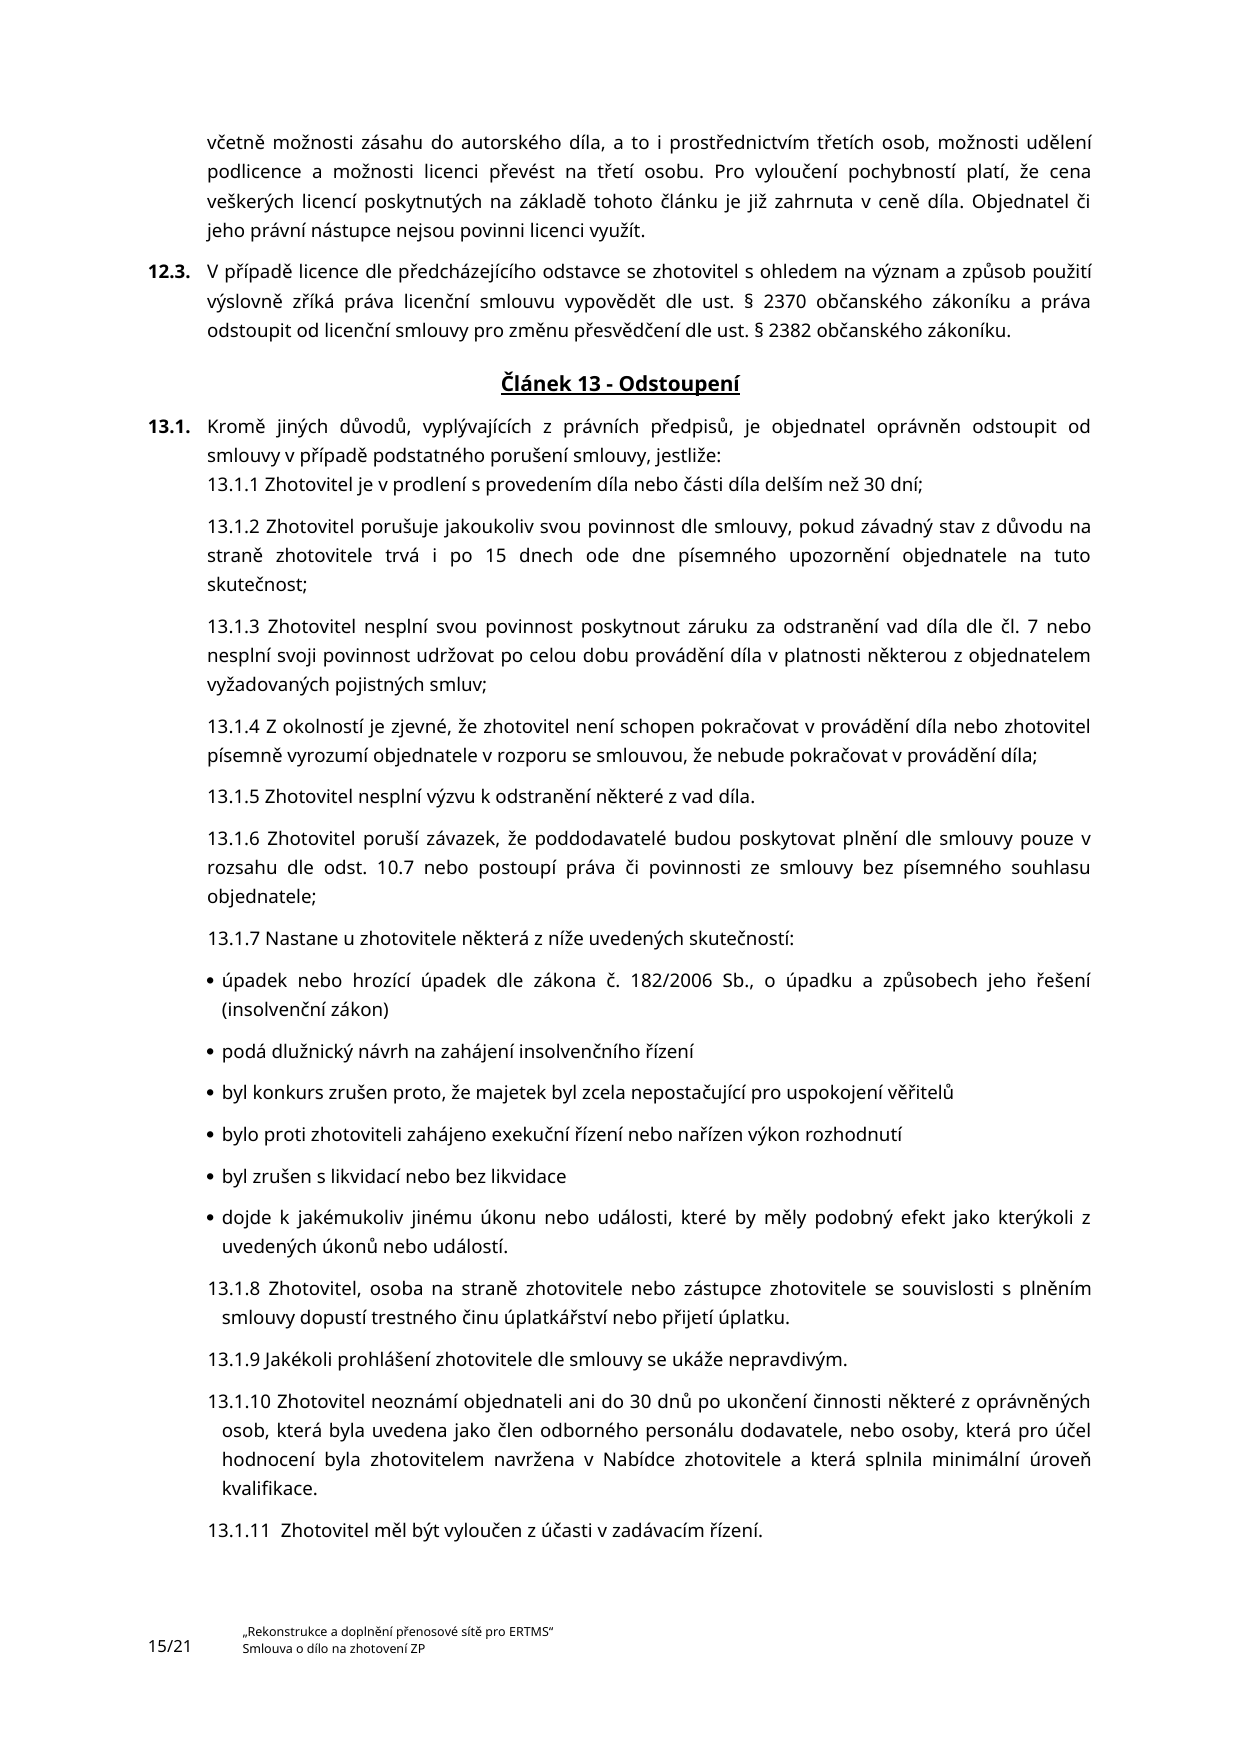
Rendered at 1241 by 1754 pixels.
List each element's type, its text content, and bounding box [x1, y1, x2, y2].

text 13.1.9 Jakékoli prohlášení zhotovitele dle smlouvy se ukáže nepravdivým. [207, 1343, 1092, 1372]
text 13.1.10 Zhotovitel neoznámí objednateli ani do 30 dnů po ukončení činnosti některé z oprávněných osob, která byla uvedena jako člen odborného personálu dodavatele, nebo osoby, která pro účel hodnocení byla zhotovitelem navržena v Nabídce zhotovitele a která splnila minimální úroveň kvalifikace. [207, 1385, 1092, 1501]
list bylo proti zhotoviteli zahájeno exekuční řízení nebo nařízen výkon rozhodnutí [207, 1118, 1092, 1147]
text 13.1.11 Zhotovitel měl být vyloučen z účasti v zadávacím řízení. [207, 1514, 1092, 1543]
text 13.1.8 Zhotovitel, osoba na straně zhotovitele nebo zástupce zhotovitele se souvislosti s plněním smlouvy dopustí trestného činu úplatkářství nebo přijetí úplatku. [207, 1272, 1092, 1331]
list úpadek nebo hrozící úpadek dle zákona č. 182/2006 Sb., o úpadku a způsobech jeho řešení (insolvenční zákon) [207, 964, 1092, 1022]
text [148, 126, 1092, 243]
text 12.3. V případě licence dle předcházejícího odstavce se zhotovitel s ohledem na význam a způsob použití výslovně zříká práva licenční smlouvu vypovědět dle ust. § 2370 občanského zákoníku a práva odstoupit od licenční smlouvy pro změnu přesvědčení dle ust. § 2382 občanského zákoníku. [148, 256, 1092, 343]
text 13.1.3 Zhotovitel nesplní svou povinnost poskytnout záruku za odstranění vad díla dle čl. 7 nebo nesplní svoji povinnost udržovat po celou dobu provádění díla v platnosti některou z objednatelem vyžadovaných pojistných smluv; [207, 610, 1092, 697]
text 13.1.4 Z okolností je zjevné, že zhotovitel není schopen pokračovat v provádění díla nebo zhotovitel písemně vyrozumí objednatele v rozporu se smlouvou, že nebude pokračovat v provádění díla; [207, 710, 1092, 768]
text 13.1.6 Zhotovitel poruší závazek, že poddodavatelé budou poskytovat plnění dle smlouvy pouze v rozsahu dle odst. 10.7 nebo postoupí práva či povinnosti ze smlouvy bez písemného souhlasu objednatele; [207, 822, 1092, 910]
subtitle Článek 13 - Odstoupení [148, 368, 1092, 397]
list byl zrušen s likvidací nebo bez likvidace [207, 1160, 1092, 1189]
text 13.1.7 Nastane u zhotovitele některá z níže uvedených skutečností: [207, 922, 1092, 951]
list podá dlužnický návrh na zahájení insolvenčního řízení [207, 1035, 1092, 1064]
list byl konkurs zrušen proto, že majetek byl zcela nepostačující pro uspokojení věřitelů [207, 1076, 1092, 1106]
list dojde k jakémukoliv jinému úkonu nebo události, které by měly podobný efekt jako kterýkoli z uvedených úkonů nebo událostí. [207, 1201, 1092, 1260]
text 13.1.1 Zhotovitel je v prodlení s provedením díla nebo části díla delším než 30 dní; [207, 468, 1092, 497]
text 13.1.5 Zhotovitel nesplní výzvu k odstranění některé z vad díla. [207, 781, 1092, 810]
text 13.1. Kromě jiných důvodů, vyplývajících z právních předpisů, je objednatel oprávněn odstoupit od smlouvy v případě podstatného porušení smlouvy, jestliže: [148, 410, 1092, 468]
text 13.1.2 Zhotovitel porušuje jakoukoliv svou povinnost dle smlouvy, pokud závadný stav z důvodu na straně zhotovitele trvá i po 15 dnech ode dne písemného upozornění objednatele na tuto skutečnost; [207, 510, 1092, 597]
